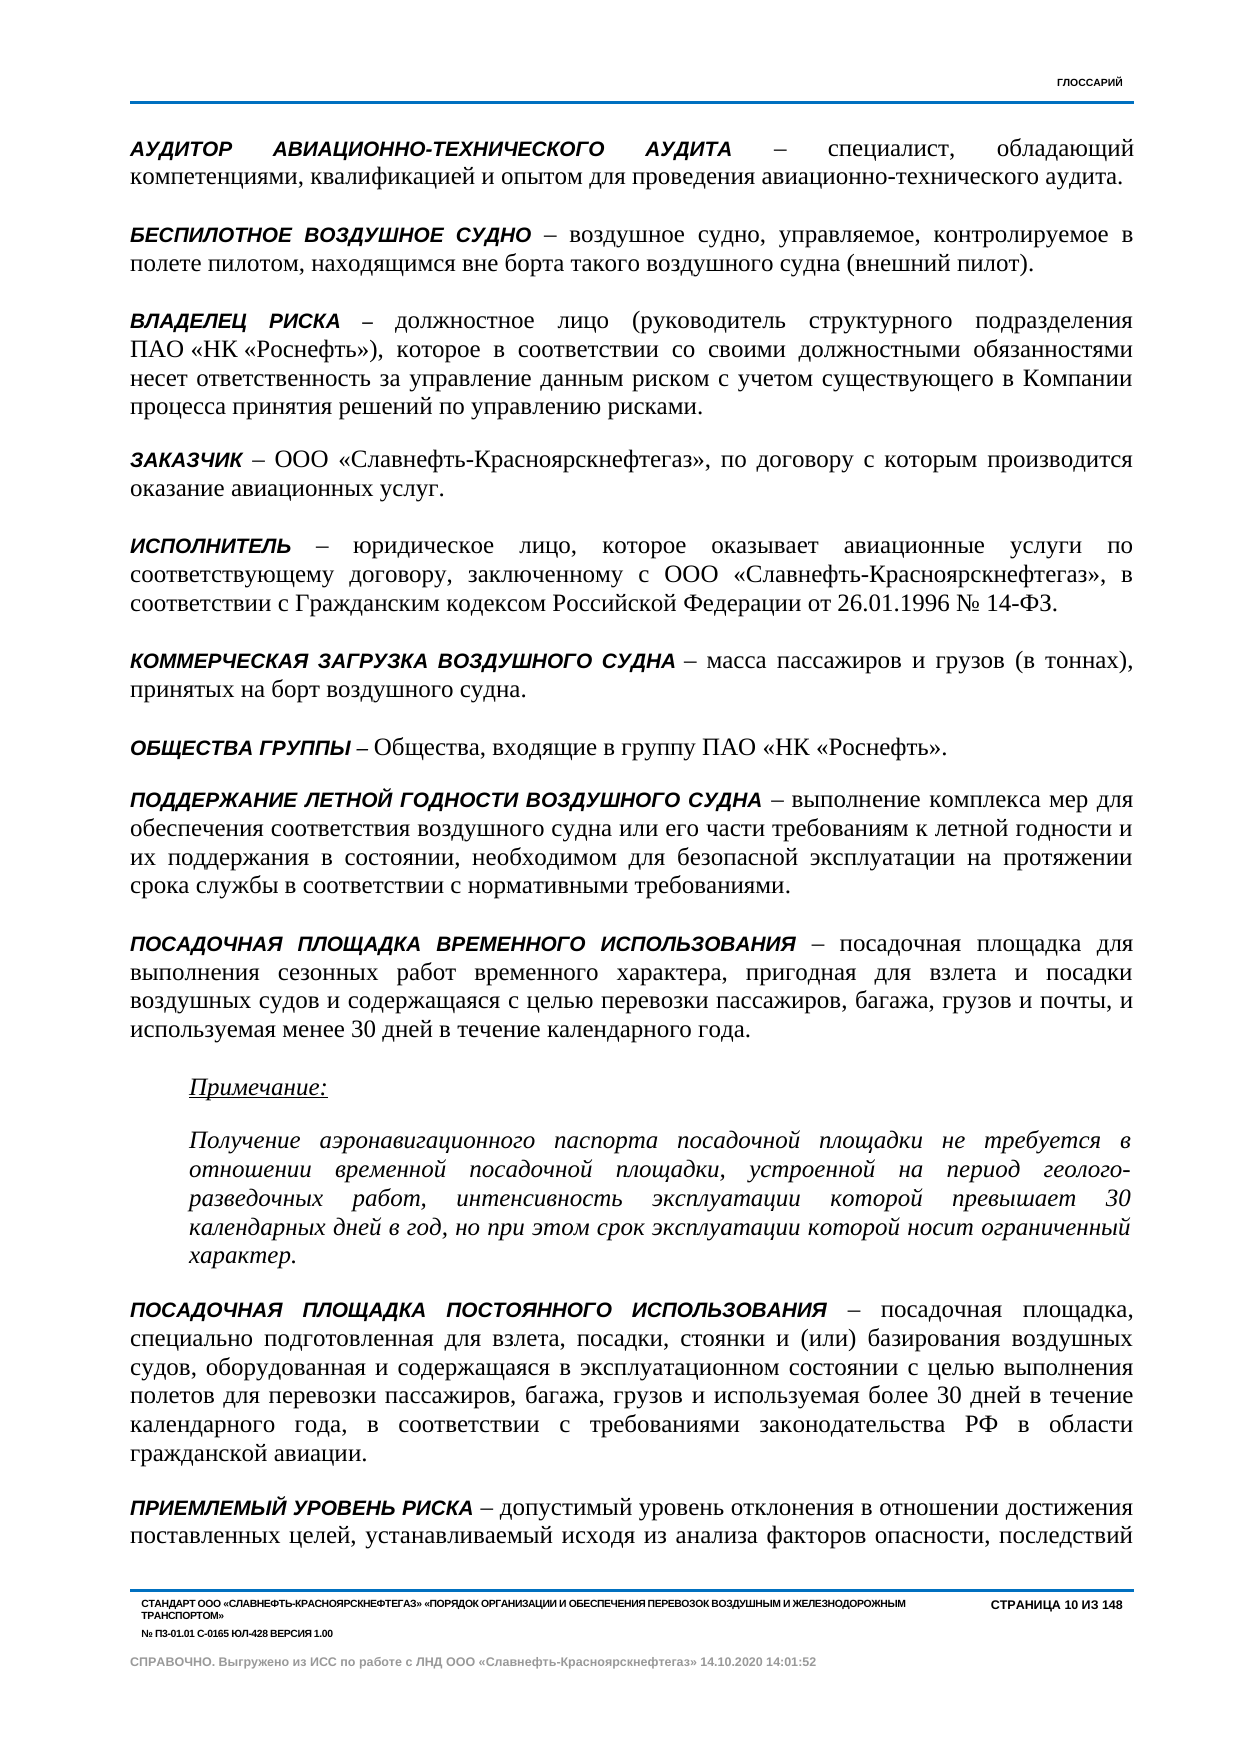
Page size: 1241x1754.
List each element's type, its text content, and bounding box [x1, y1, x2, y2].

text ПОСАДОЧНАЯ ПЛОЩАДКА ВРЕМЕННОГО ИСПОЛЬЗОВАНИЯ – посадочная площадка для выполнения сезонных работ временного характера, пригодная для взлета и посадки воздушных судов и содержащаяся с целью перевозки пассажиров, багажа, грузов и почты, и используемая менее 30 дней в течение календарного года. [130, 928, 1134, 1043]
text ОБЩЕСТВА ГРУППЫ – Общества, входящие в группу ПАО «НК «Роснефть». [130, 732, 1134, 760]
text ИСПОЛНИТЕЛЬ – юридическое лицо, которое оказывает авиационные услуги по соответствующему договору, заключенному с ООО «Славнефть-Красноярскнефтегаз», в соответствии с Гражданским кодексом Российской Федерации от 26.01.1996 № 14-ФЗ. [130, 530, 1134, 617]
text Примечание: [189, 1072, 1134, 1101]
text Получение аэронавигационного паспорта посадочной площадки не требуется в отношении временной посадочной площадки, устроенной на период геолого-разведочных работ, интенсивность эксплуатации которой превышает 30 календарных дней в год, но при этом срок эксплуатации которой носит ограниченный характер. [189, 1126, 1134, 1269]
text КОММЕРЧЕСКАЯ ЗАГРУЗКА ВОЗДУШНОГО СУДНА – масса пассажиров и грузов (в тоннах), принятых на борт воздушного судна. [130, 645, 1134, 703]
text БЕСПИЛОТНОЕ ВОЗДУШНОЕ СУДНО – воздушное судно, управляемое, контролируемое в полете пилотом, находящимся вне борта такого воздушного судна (внешний пилот). [130, 219, 1134, 276]
text Владелец риска – должностное лицо (руководитель структурного подразделения ПАО «НК «Роснефть»), которое в соответствии со своими должностными обязанностями несет ответственность за управление данным риском с учетом существующего в Компании процесса принятия решений по управлению рисками. [130, 305, 1134, 420]
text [130, 1492, 1134, 1549]
text ПОСАДОЧНАЯ ПЛОЩАДКА ПОСТОЯННОГО ИСПОЛЬЗОВАНИЯ – посадочная площадка, специально подготовленная для взлета, посадки, стоянки и (или) базирования воздушных судов, оборудованная и содержащаяся в эксплуатационном состоянии с целью выполнения полетов для перевозки пассажиров, багажа, грузов и используемая более 30 дней в течение календарного года, в соответствии с требованиями законодательства РФ в области гражданской авиации. [130, 1294, 1134, 1467]
text ПОДДЕРЖАНИЕ ЛЕТНОЙ ГОДНОСТИ ВОЗДУШНОГО СУДНА – выполнение комплекса мер для обеспечения соответствия воздушного судна или его части требованиям к летной годности и их поддержания в состоянии, необходимом для безопасной эксплуатации на протяжении срока службы в соответствии с нормативными требованиями. [130, 784, 1134, 899]
text АУДИТОР АВИАЦИОННО-ТЕХНИЧЕСКОГО АУДИТА – специалист, обладающий компетенциями, квалификацией и опытом для проведения авиационно-технического аудита. [130, 133, 1134, 190]
text заказчик – ООО «Славнефть-Красноярскнефтегаз», по договору с которым производится оказание авиационных услуг. [130, 444, 1134, 502]
